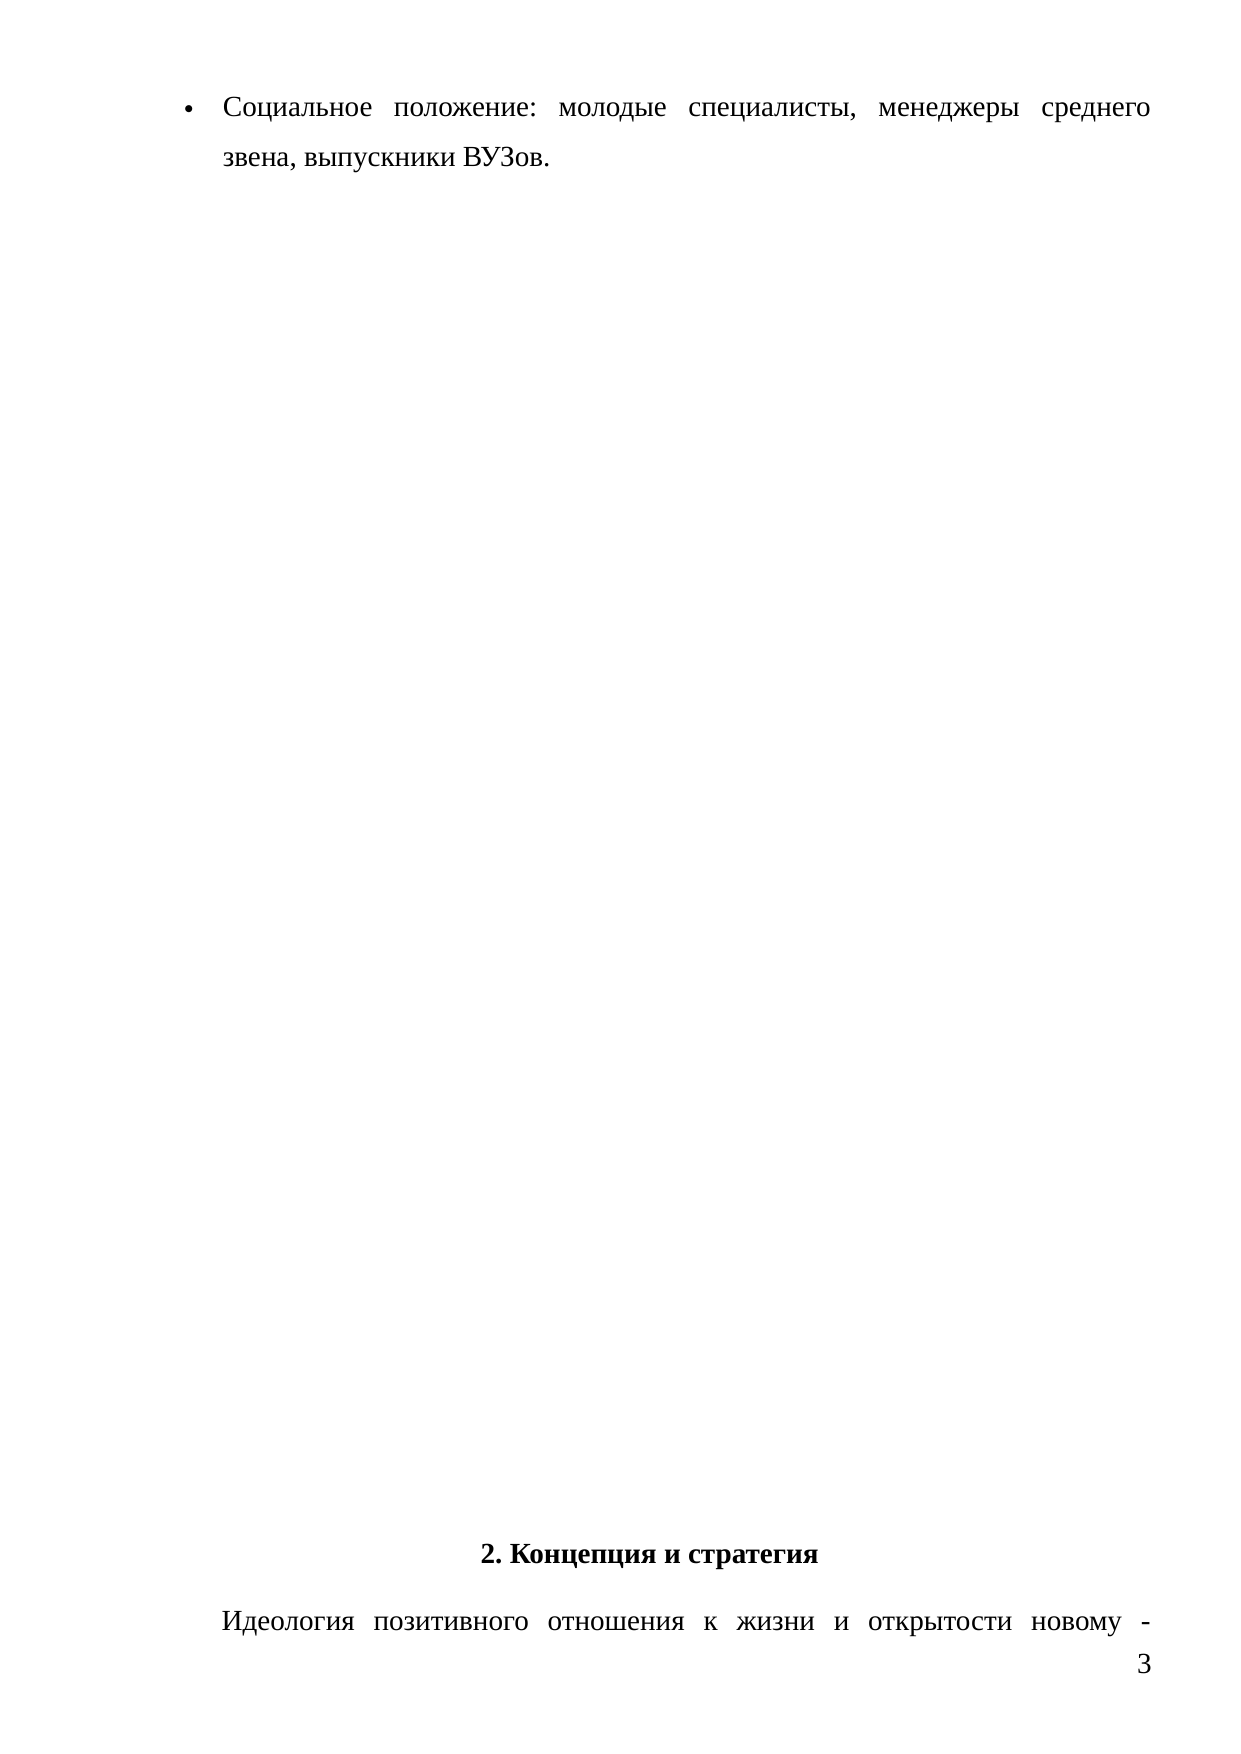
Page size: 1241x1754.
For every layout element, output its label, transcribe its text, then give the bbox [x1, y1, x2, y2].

list Социальное положение: молодые специалисты, менеджеры среднего звена, выпускники ВУЗов. [185, 89, 1152, 172]
text 2. Концепция и стратегия [148, 1536, 1152, 1569]
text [148, 1603, 1152, 1637]
